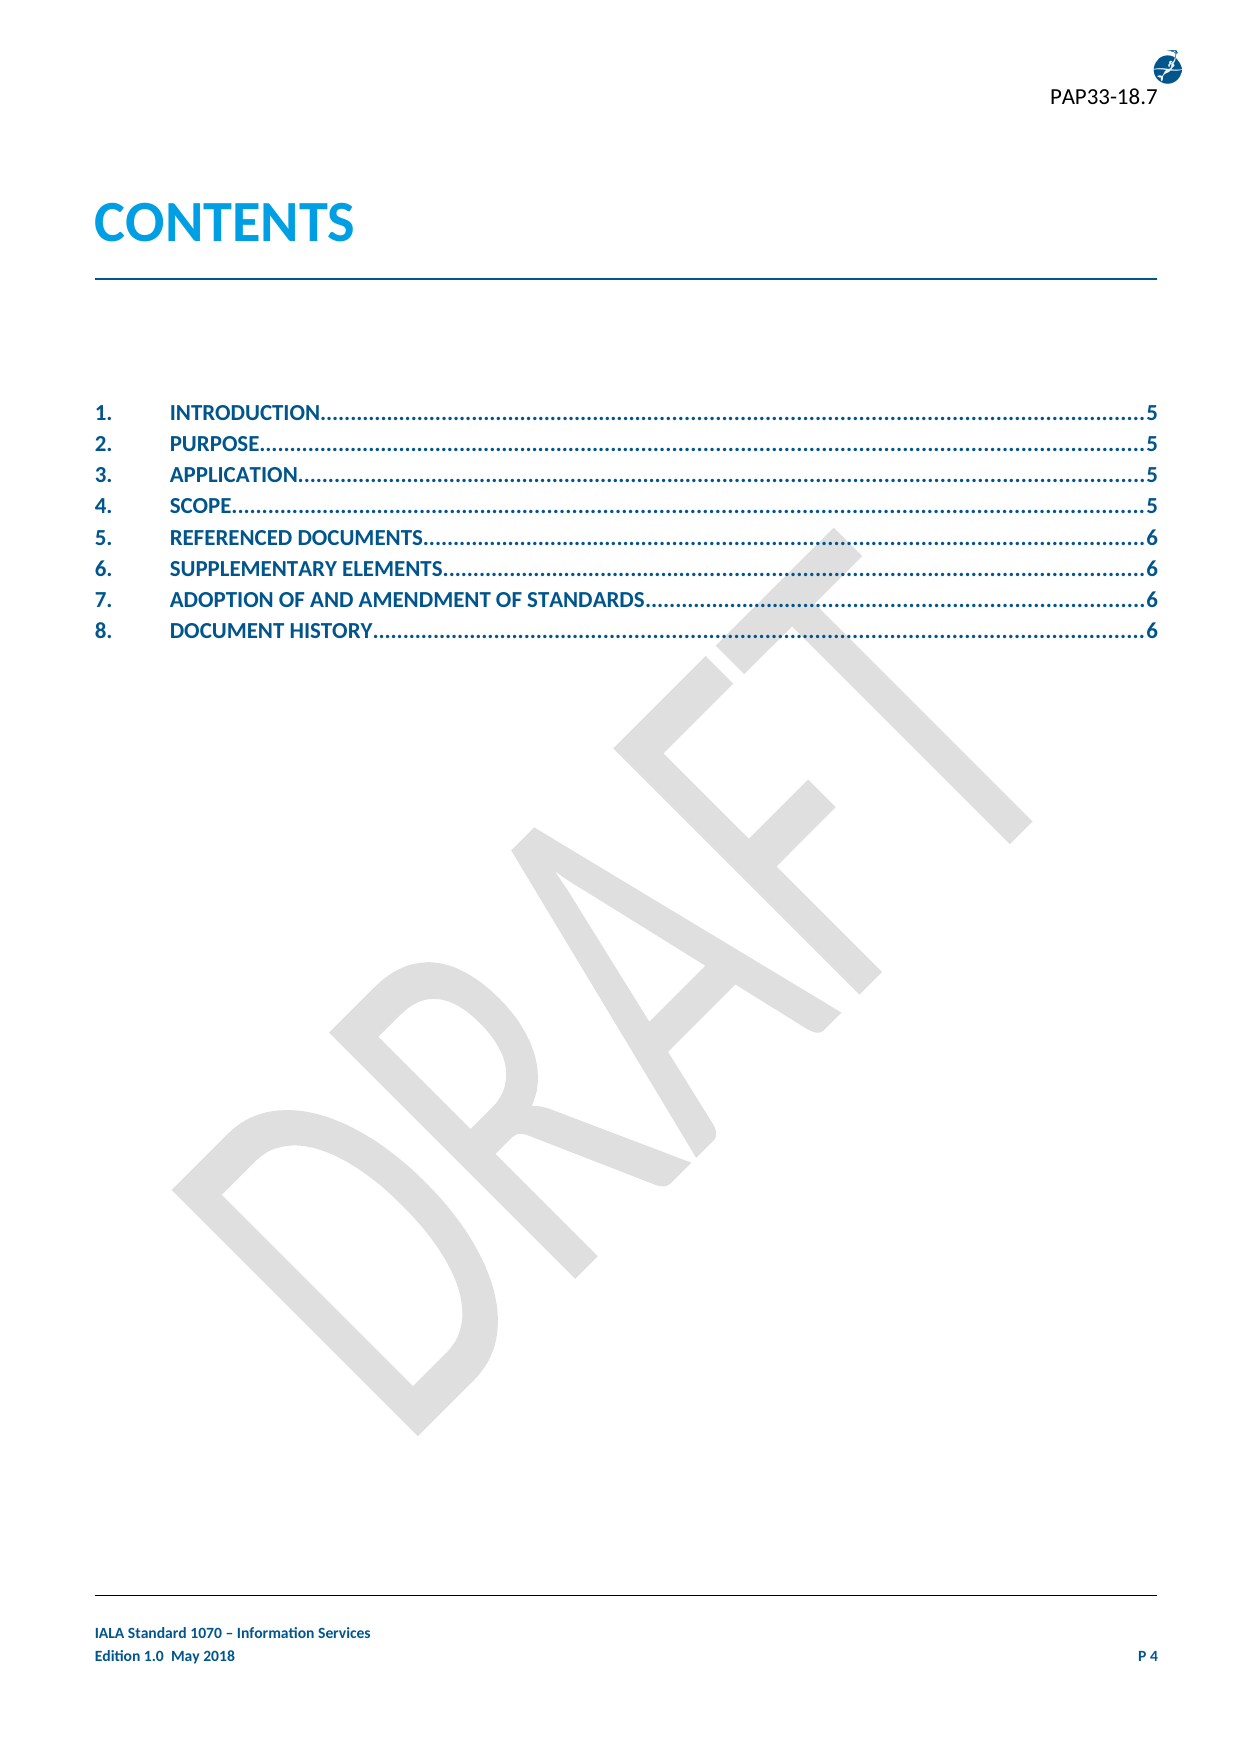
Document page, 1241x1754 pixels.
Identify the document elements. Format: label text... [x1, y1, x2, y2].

text 5. REFERENCED DOCUMENTS 6 [94, 519, 1113, 551]
text 2. PURPOSE 5 [94, 426, 1113, 457]
text 7. ADOPTION OF AND AMENDMENT OF STANDARDS 6 [94, 582, 1113, 613]
picture [1122, 0, 1241, 119]
text 6. SUPPLEMENTARY ELEMENTS 6 [94, 551, 1113, 582]
text 3. APPLICATION 5 [94, 457, 1113, 488]
text 1. INTRODUCTION 5 [94, 394, 1113, 426]
text 8. DOCUMENT HISTORY 6 [94, 613, 1113, 644]
text 4. SCOPE 5 [94, 488, 1113, 519]
